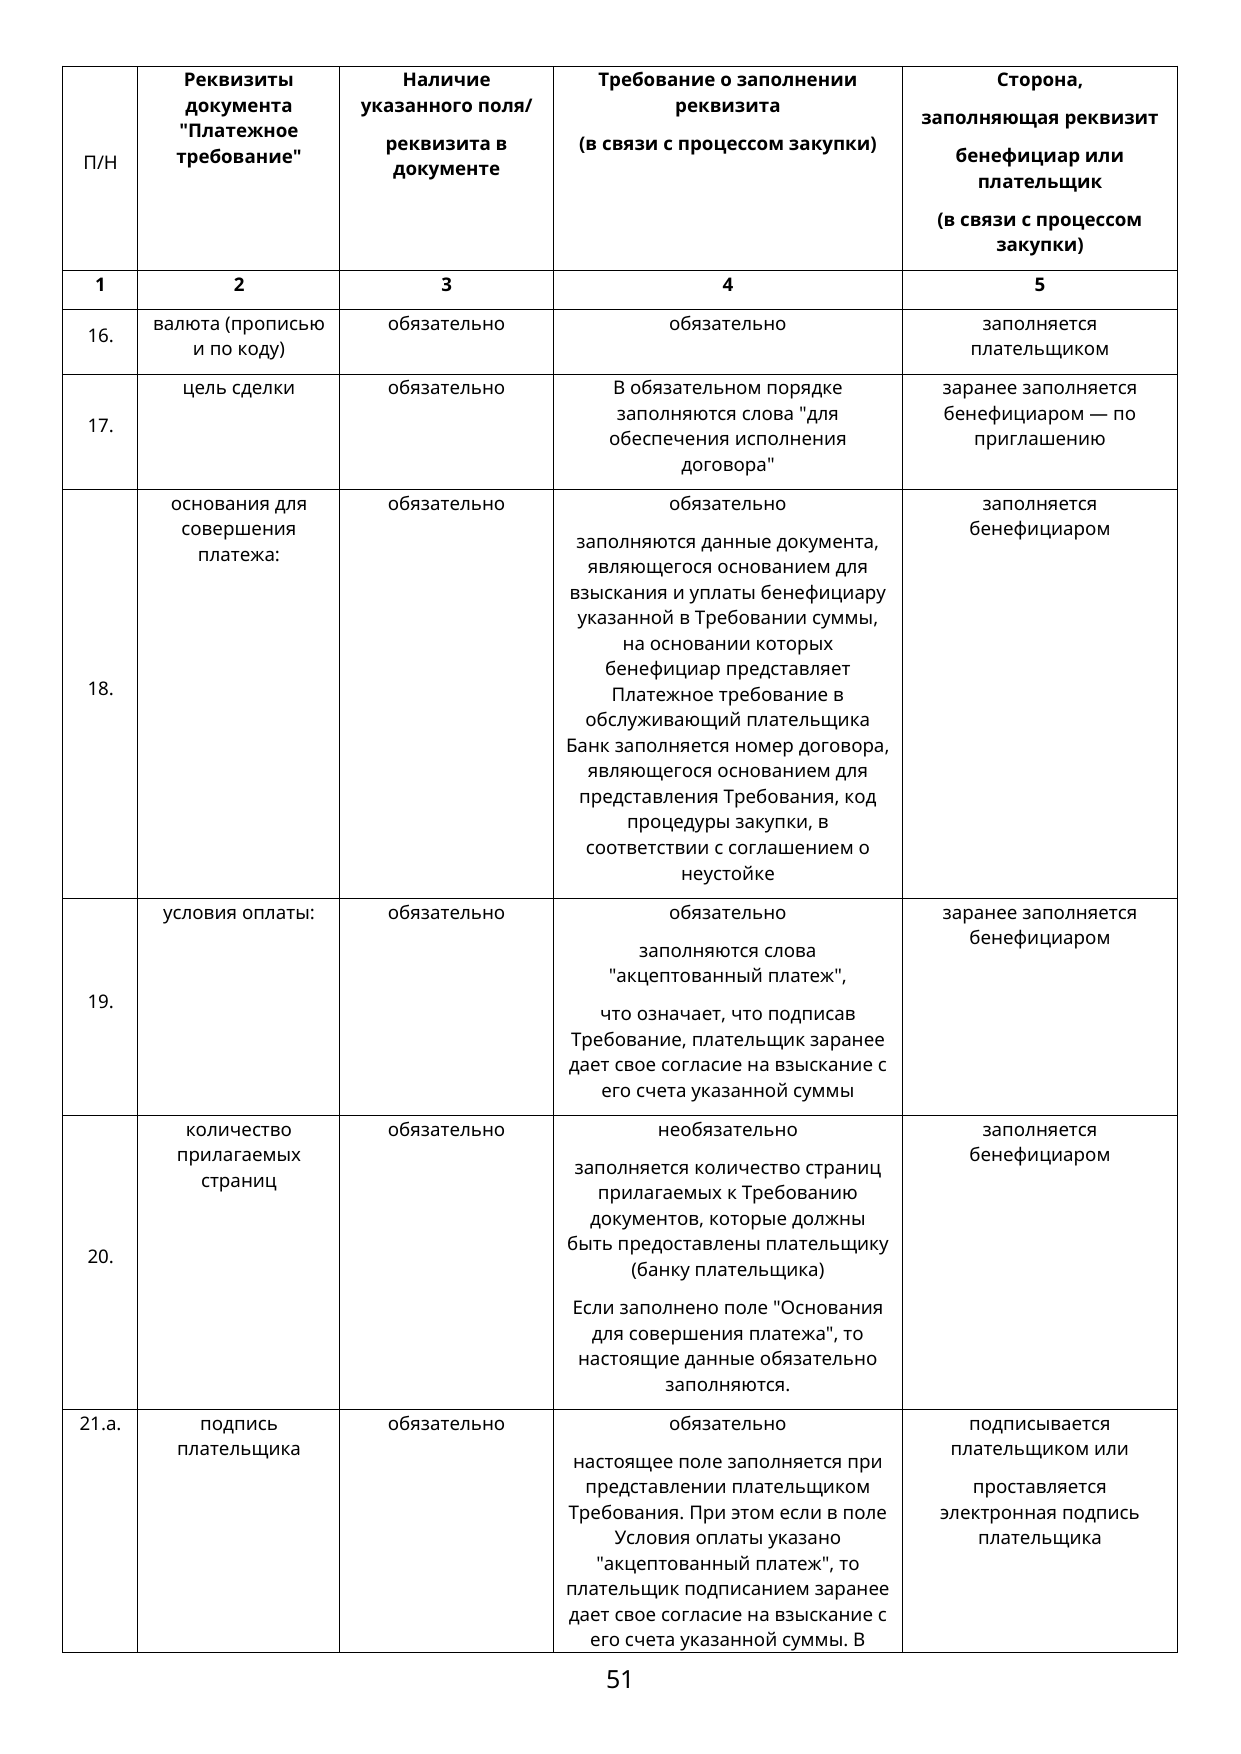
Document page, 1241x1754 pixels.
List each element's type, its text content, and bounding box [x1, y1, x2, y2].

table_cell заполняется плательщиком [903, 310, 1177, 373]
table_cell 20. [63, 1116, 137, 1409]
table_cell обязательно [340, 1116, 553, 1409]
table_header Сторона, заполняющая реквизит бенефициар или плательщик (в связи с процессом закупки) [903, 67, 1177, 270]
table_cell 2 [138, 271, 339, 309]
table_cell обязательно [340, 899, 553, 1115]
table_cell В обязательном порядке заполняются слова "для обеспечения исполнения договора" [554, 375, 902, 489]
table_cell основания для совершения платежа: [138, 490, 339, 898]
table_cell условия оплаты: [138, 899, 339, 1115]
table_cell подпись плательщика [138, 1410, 339, 1652]
table_cell цель сделки [138, 375, 339, 489]
table_cell 16. [63, 310, 137, 373]
table_cell валюта (прописью и по коду) [138, 310, 339, 373]
table_cell 1 [63, 271, 137, 309]
table_header Реквизиты документа "Платежное требование" [138, 67, 339, 270]
table_cell заполняется бенефициаром [903, 1116, 1177, 1409]
table_cell заранее заполняется бенефициаром — по приглашению [903, 375, 1177, 489]
table_cell обязательно [340, 310, 553, 373]
table_cell 19. [63, 899, 137, 1115]
table_cell 21.а. [63, 1410, 137, 1652]
table_cell обязательно [340, 1410, 553, 1652]
table_cell 3 [340, 271, 553, 309]
table_cell 17. [63, 375, 137, 489]
table_cell подписывается плательщиком или проставляется электронная подпись плательщика [903, 1410, 1177, 1652]
table_cell обязательно [554, 310, 902, 373]
table_header Требование о заполнении реквизита (в связи с процессом закупки) [554, 67, 902, 270]
table_header П/Н [63, 67, 137, 270]
table_cell обязательно заполняются данные документа, являющегося основанием для взыскания и уплаты бенефициару указанной в Требовании суммы, на основании которых бенефициар представляет Платежное требование в обслуживающий плательщика Банк заполняется номер договора, являющегося основанием для представления Требования, код процедуры закупки, в соответствии с соглашением о неустойке [554, 490, 902, 898]
table_cell заполняется бенефициаром [903, 490, 1177, 898]
table_cell необязательно заполняется количество страниц прилагаемых к Требованию документов, которые должны быть предоставлены плательщику (банку плательщика) Если заполнено поле "Основания для совершения платежа", то настоящие данные обязательно заполняются. [554, 1116, 902, 1409]
table_header Наличие указанного поля/ реквизита в документе [340, 67, 553, 270]
table_cell обязательно [340, 375, 553, 489]
table_cell 5 [903, 271, 1177, 309]
table_cell обязательно заполняются слова "акцептованный платеж", что означает, что подписав Требование, плательщик заранее дает свое согласие на взыскание с его счета указанной суммы [554, 899, 902, 1115]
table_cell обязательно [340, 490, 553, 898]
table_cell количество прилагаемых страниц [138, 1116, 339, 1409]
table_cell заранее заполняется бенефициаром [903, 899, 1177, 1115]
table_cell 18. [63, 490, 137, 898]
table_cell 4 [554, 271, 902, 309]
